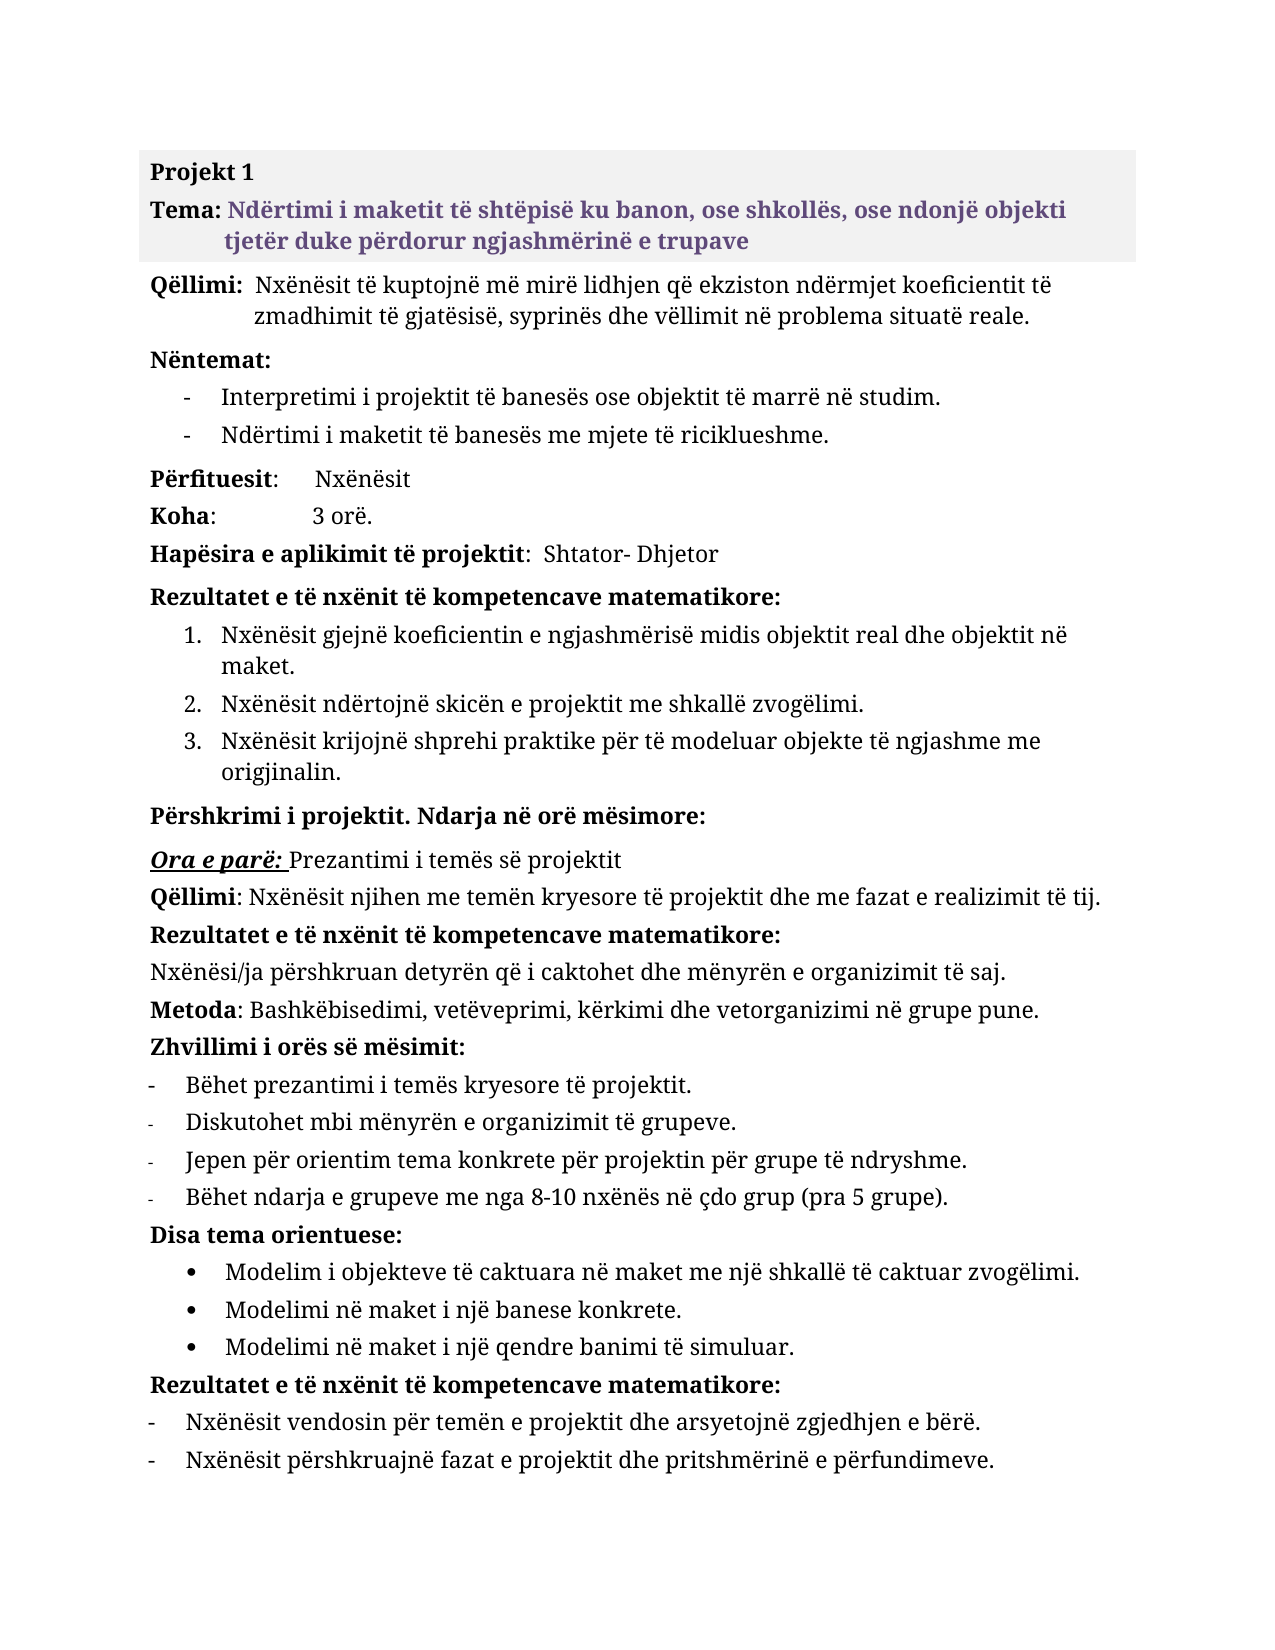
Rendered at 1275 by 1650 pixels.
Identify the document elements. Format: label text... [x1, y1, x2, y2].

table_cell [139, 838, 1136, 1481]
table_header Projekt 1 Tema: Ndërtimi i maketit të shtëpisë ku banon, ose shkollës, ose ndonjë objekti tjetër duke përdorur ngjashmërinë e trupave [139, 150, 1136, 262]
table_cell Qëllimi: Nxënësit të kuptojnë më mirë lidhjen që ekziston ndërmjet koeficientit të zmadhimit të gjatësisë, syprinës dhe vëllimit në problema situatë reale. [139, 263, 1136, 337]
table_cell Përfituesit: Nxënësit Koha: 3 orë. Hapësira e aplikimit të projektit: Shtator- Dhjetor [139, 456, 1136, 575]
table_cell Nëntemat: Interpretimi i projektit të banesës ose objektit të marrë në studim. Ndërtimi i maketit të banesës me mjete të riciklueshme. [139, 338, 1136, 456]
table_cell Përshkrimi i projektit. Ndarja në orë mësimore: [139, 794, 1136, 837]
table_cell Rezultatet e të nxënit të kompetencave matematikore: Nxënësit gjejnë koeficientin e ngjashmërisë midis objektit real dhe objektit në maket. Nxënësit ndërtojnë skicën e projektit me shkallë zvogëlimi. Nxënësit krijojnë shprehi praktike për të modeluar objekte të ngjashme me origjinalin. [139, 575, 1136, 794]
